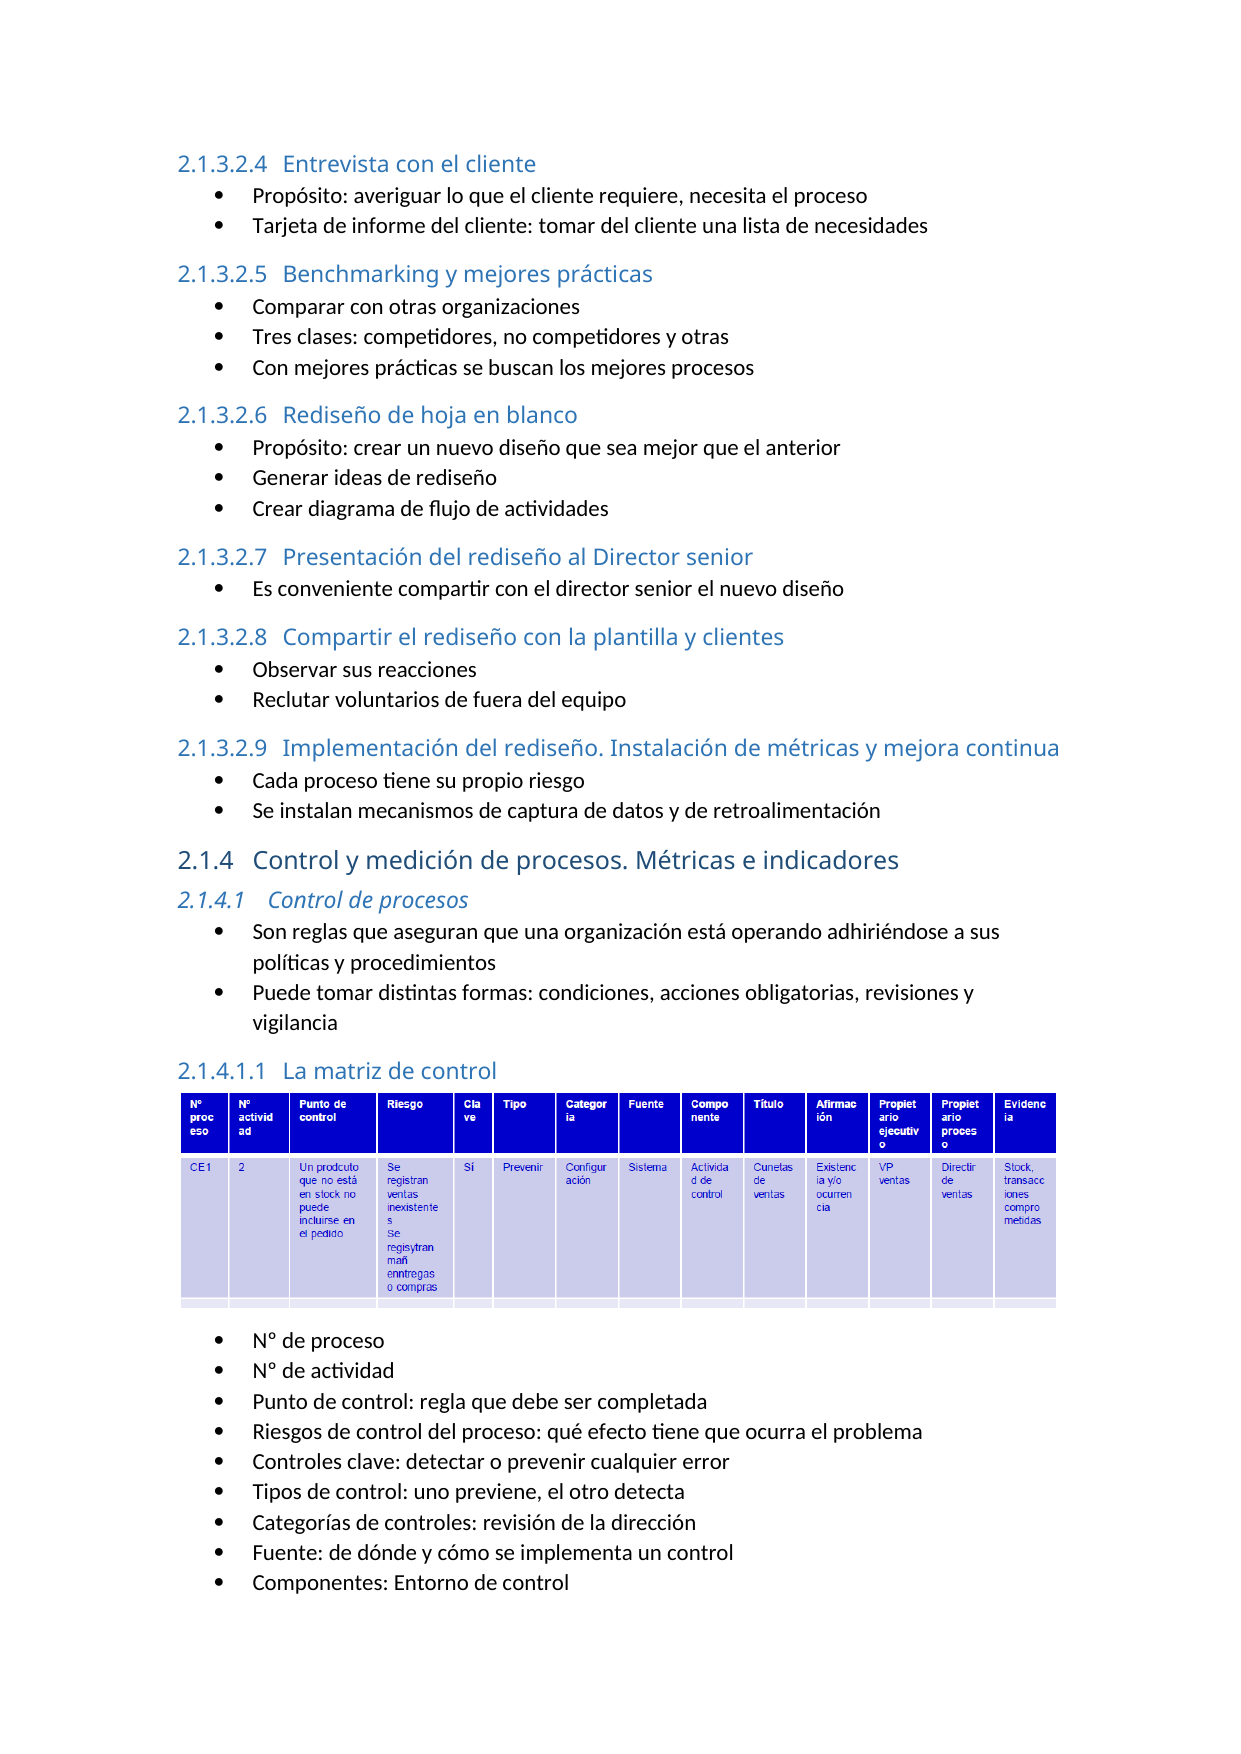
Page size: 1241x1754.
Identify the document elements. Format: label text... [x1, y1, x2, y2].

list Punto de control: regla que debe ser completada [215, 1387, 1063, 1415]
list Fuente: de dónde y cómo se implementa un control [215, 1538, 1063, 1566]
subtitle Rediseño de hoja en blanco [177, 399, 1063, 431]
list Puede tomar distintas formas: condiciones, acciones obligatorias, revisiones y vigilancia [215, 978, 1063, 1036]
list Tres clases: competidores, no competidores y otras [215, 322, 1063, 350]
list Con mejores prácticas se buscan los mejores procesos [215, 353, 1063, 381]
subtitle Compartir el rediseño con la plantilla y clientes [177, 621, 1063, 652]
subtitle Presentación del rediseño al Director senior [177, 541, 1063, 572]
list Son reglas que aseguran que una organización está operando adhiriéndose a sus políticas y procedimientos [215, 917, 1063, 976]
subtitle Entrevista con el cliente [177, 148, 1063, 179]
subtitle Control de procesos [177, 884, 1063, 915]
list Nº de actividad [215, 1357, 1063, 1385]
subtitle Implementación del rediseño. Instalación de métricas y mejora continua [177, 732, 1063, 763]
list Nº de proceso [215, 1326, 1063, 1354]
picture [177, 1088, 1062, 1308]
subtitle Control y medición de procesos. Métricas e indicadores [177, 843, 1063, 877]
list Generar ideas de rediseño [215, 463, 1063, 491]
list Riesgos de control del proceso: qué efecto tiene que ocurra el problema [215, 1417, 1063, 1445]
list Es conveniente compartir con el director senior el nuevo diseño [215, 574, 1063, 602]
list Componentes: Entorno de control [215, 1568, 1063, 1596]
list Tarjeta de informe del cliente: tomar del cliente una lista de necesidades [215, 212, 1063, 239]
list Categorías de controles: revisión de la dirección [215, 1508, 1063, 1536]
subtitle La matriz de control [177, 1055, 1063, 1086]
list Propósito: averiguar lo que el cliente requiere, necesita el proceso [215, 181, 1063, 209]
list Propósito: crear un nuevo diseño que sea mejor que el anterior [215, 433, 1063, 461]
list Controles clave: detectar o prevenir cualquier error [215, 1447, 1063, 1475]
list Crear diagrama de flujo de actividades [215, 494, 1063, 522]
list Se instalan mecanismos de captura de datos y de retroalimentación [215, 796, 1063, 824]
list Cada proceso tiene su propio riesgo [215, 766, 1063, 794]
list Comparar con otras organizaciones [215, 292, 1063, 320]
list Tipos de control: uno previene, el otro detecta [215, 1477, 1063, 1506]
list Observar sus reacciones [215, 655, 1063, 683]
subtitle Benchmarking y mejores prácticas [177, 258, 1063, 290]
list Reclutar voluntarios de fuera del equipo [215, 685, 1063, 713]
